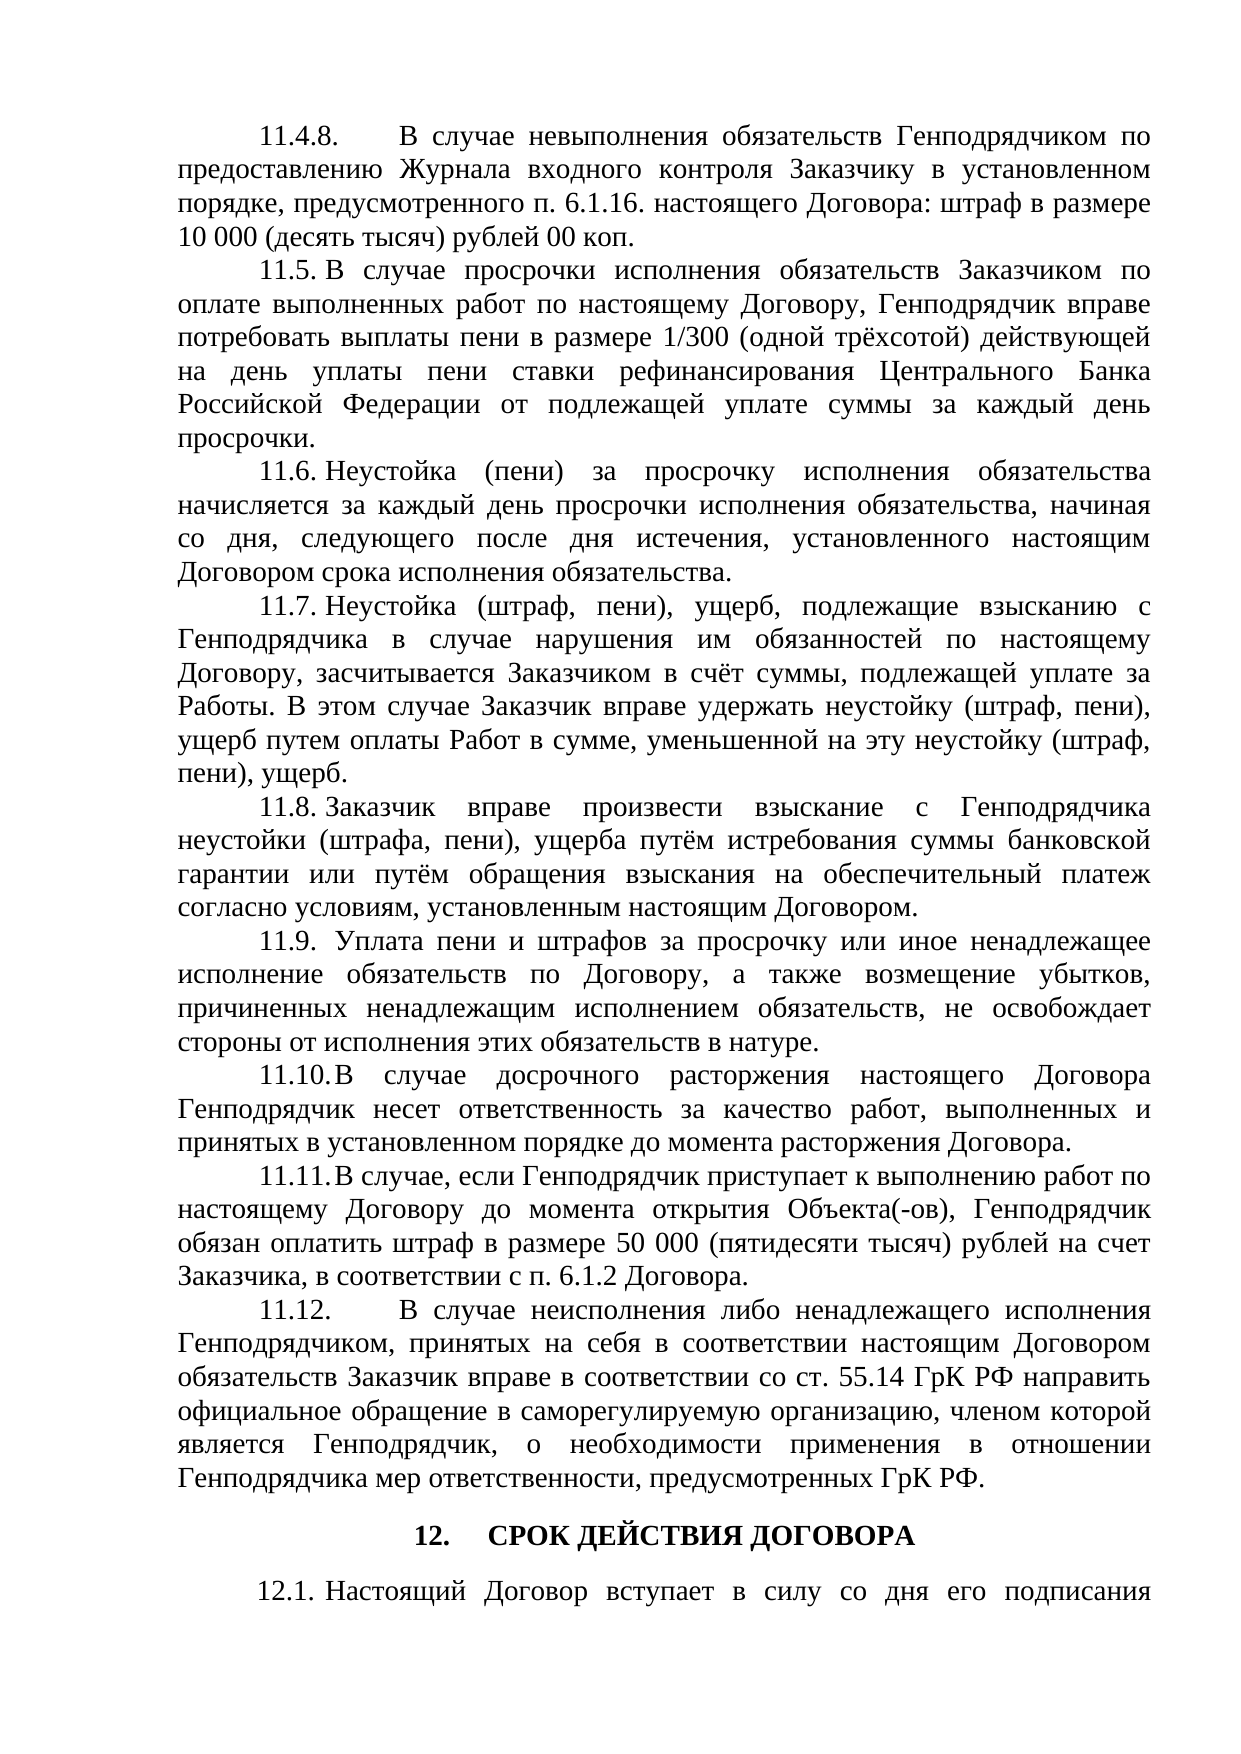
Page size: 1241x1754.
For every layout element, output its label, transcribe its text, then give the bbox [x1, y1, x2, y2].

list В случае досрочного расторжения настоящего Договора Генподрядчик несет ответственность за качество работ, выполненных и принятых в установленном порядке до момента расторжения Договора. [177, 1057, 1152, 1158]
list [177, 1573, 1152, 1607]
list Неустойка (пени) за просрочку исполнения обязательства начисляется за каждый день просрочки исполнения обязательства, начиная со дня, следующего после дня истечения, установленного настоящим Договором срока исполнения обязательства. [177, 453, 1152, 588]
list В случае просрочки исполнения обязательств Заказчиком по оплате выполненных работ по настоящему Договору, Генподрядчик вправе потребовать выплаты пени в размере 1/300 (одной трёхсотой) действующей на день уплаты пени ставки рефинансирования Центрального Банка Российской Федерации от подлежащей уплате суммы за каждый день просрочки. [177, 252, 1152, 453]
list Заказчик вправе произвести взыскание с Генподрядчика неустойки (штрафа, пени), ущерба путём истребования суммы банковской гарантии или путём обращения взыскания на обеспечительный платеж согласно условиям, установленным настоящим Договором. [177, 789, 1152, 923]
list СРОК ДЕЙСТВИЯ ДОГОВОРА [177, 1518, 1152, 1552]
list В случае неисполнения либо ненадлежащего исполнения Генподрядчиком, принятых на себя в соответствии настоящим Договором обязательств Заказчик вправе в соответствии со ст. 55.14 ГрК РФ направить официальное обращение в саморегулируемую организацию, членом которой является Генподрядчик, о необходимости применения в отношении Генподрядчика мер ответственности, предусмотренных ГрК РФ. [177, 1292, 1152, 1493]
list Неустойка (штраф, пени), ущерб, подлежащие взысканию с Генподрядчика в случае нарушения им обязанностей по настоящему Договору, засчитывается Заказчиком в счёт суммы, подлежащей уплате за Работы. В этом случае Заказчик вправе удержать неустойку (штраф, пени), ущерб путем оплаты Работ в сумме, уменьшенной на эту неустойку (штраф, пени), ущерб. [177, 588, 1152, 789]
list Уплата пени и штрафов за просрочку или иное ненадлежащее исполнение обязательств по Договору, а также возмещение убытков, причиненных ненадлежащим исполнением обязательств, не освобождает стороны от исполнения этих обязательств в натуре. [177, 923, 1152, 1057]
list В случае, если Генподрядчик приступает к выполнению работ по настоящему Договору до момента открытия Объекта(-ов), Генподрядчик обязан оплатить штраф в размере 50 000 (пятидесяти тысяч) рублей на счет Заказчика, в соответствии с п. 6.1.2 Договора. [177, 1158, 1152, 1292]
list В случае невыполнения обязательств Генподрядчиком по предоставлению Журнала входного контроля Заказчику в установленном порядке, предусмотренного п. 6.1.16. настоящего Договора: штраф в размере 10 000 (десять тысяч) рублей 00 коп. [177, 118, 1152, 252]
